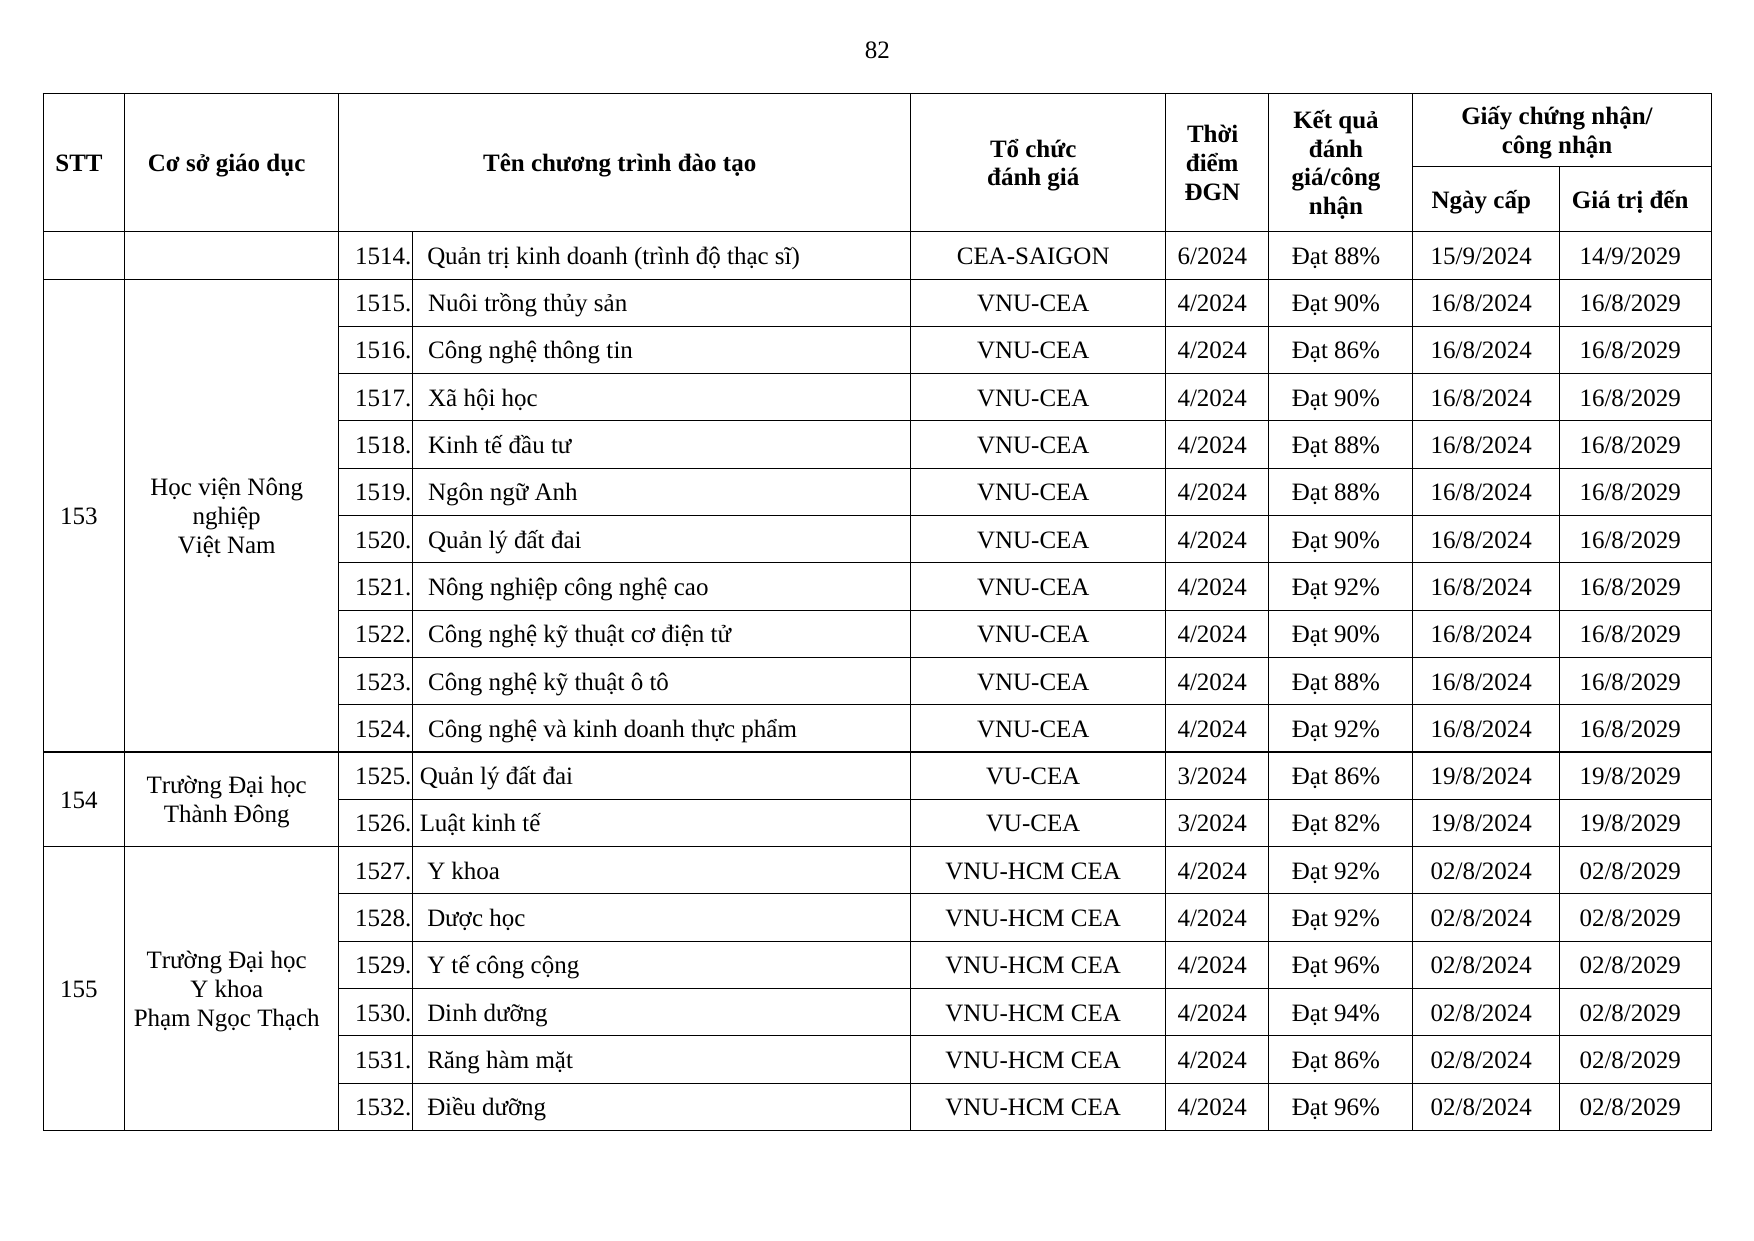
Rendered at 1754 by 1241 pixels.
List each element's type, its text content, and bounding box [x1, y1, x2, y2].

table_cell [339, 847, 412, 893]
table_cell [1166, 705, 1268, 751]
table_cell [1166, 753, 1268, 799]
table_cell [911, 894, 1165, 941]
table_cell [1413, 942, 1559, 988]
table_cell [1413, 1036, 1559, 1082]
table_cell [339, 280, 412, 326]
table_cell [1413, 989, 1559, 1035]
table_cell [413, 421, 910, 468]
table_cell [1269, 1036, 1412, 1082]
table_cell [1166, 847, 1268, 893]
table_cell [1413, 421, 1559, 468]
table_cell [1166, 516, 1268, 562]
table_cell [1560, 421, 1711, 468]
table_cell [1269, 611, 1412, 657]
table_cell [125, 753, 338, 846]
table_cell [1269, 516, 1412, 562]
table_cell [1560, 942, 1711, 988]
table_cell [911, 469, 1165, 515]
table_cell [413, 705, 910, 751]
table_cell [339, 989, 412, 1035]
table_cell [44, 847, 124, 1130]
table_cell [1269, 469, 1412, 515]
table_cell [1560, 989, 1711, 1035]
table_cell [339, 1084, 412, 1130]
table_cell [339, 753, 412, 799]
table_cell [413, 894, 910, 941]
table_cell Giá trị đến [1560, 167, 1711, 231]
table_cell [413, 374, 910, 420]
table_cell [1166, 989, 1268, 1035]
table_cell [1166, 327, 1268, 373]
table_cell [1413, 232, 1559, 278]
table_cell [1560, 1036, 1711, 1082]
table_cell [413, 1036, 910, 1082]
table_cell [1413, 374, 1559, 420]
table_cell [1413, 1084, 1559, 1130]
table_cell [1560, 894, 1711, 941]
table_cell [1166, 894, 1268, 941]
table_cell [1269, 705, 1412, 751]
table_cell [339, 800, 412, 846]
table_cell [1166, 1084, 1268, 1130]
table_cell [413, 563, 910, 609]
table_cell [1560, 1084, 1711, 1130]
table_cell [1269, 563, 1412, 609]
table_cell Ngày cấp [1413, 167, 1559, 231]
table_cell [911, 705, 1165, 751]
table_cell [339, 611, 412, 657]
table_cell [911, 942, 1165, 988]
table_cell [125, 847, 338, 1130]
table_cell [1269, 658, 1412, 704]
table_header Tổ chức đánh giá [911, 94, 1165, 231]
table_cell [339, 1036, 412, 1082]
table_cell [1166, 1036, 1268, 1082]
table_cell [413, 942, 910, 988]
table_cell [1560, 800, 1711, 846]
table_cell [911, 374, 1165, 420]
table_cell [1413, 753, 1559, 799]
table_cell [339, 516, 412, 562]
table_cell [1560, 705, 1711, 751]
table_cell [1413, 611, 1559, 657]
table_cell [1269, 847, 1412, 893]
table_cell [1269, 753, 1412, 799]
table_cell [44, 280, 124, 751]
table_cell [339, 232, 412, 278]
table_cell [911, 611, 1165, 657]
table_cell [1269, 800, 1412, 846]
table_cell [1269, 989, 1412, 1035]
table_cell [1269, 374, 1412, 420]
table_header Giấy chứng nhận/ công nhận [1413, 94, 1711, 166]
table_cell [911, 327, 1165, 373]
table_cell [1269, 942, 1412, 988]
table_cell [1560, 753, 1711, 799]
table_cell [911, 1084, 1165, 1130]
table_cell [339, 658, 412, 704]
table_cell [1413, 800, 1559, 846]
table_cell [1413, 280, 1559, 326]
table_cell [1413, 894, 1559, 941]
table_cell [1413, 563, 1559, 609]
table_header STT [44, 94, 124, 231]
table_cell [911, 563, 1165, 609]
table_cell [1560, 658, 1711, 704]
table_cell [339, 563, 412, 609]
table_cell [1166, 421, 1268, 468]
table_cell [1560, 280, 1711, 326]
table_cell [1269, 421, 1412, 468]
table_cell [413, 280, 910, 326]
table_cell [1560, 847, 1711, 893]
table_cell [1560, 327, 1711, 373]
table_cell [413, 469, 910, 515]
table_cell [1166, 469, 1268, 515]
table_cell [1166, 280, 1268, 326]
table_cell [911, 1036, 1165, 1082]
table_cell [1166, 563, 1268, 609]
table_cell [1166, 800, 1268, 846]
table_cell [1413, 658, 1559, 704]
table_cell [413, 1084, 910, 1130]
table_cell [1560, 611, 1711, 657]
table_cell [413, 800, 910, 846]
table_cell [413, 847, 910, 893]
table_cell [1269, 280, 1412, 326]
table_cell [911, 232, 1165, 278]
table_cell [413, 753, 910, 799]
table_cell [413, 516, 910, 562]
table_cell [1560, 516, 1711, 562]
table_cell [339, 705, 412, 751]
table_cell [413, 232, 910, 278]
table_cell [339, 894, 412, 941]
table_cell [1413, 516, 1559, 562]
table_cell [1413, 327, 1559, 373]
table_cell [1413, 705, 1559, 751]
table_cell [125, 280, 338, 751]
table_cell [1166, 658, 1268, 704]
table_header Thời điểm ĐGN [1166, 94, 1268, 231]
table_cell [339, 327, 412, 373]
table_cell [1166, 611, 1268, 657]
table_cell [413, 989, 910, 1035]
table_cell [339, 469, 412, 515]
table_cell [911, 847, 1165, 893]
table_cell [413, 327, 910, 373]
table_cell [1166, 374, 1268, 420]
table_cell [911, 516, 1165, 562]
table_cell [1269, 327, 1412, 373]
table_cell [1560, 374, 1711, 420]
table_header Cơ sở giáo dục [125, 94, 338, 231]
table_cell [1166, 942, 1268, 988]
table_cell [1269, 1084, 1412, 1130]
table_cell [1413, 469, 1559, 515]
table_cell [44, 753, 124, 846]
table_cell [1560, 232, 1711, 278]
table_header Kết quả đánh giá/công nhận [1269, 94, 1412, 231]
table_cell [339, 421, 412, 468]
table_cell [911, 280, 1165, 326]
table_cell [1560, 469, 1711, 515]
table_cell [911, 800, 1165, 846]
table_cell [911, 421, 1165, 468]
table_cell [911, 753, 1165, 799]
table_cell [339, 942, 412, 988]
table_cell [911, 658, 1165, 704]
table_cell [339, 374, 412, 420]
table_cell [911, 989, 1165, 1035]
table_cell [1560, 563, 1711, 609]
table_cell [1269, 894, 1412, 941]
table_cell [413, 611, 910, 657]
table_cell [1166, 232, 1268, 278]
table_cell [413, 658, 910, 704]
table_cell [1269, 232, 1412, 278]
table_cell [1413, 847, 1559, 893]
table_header Tên chương trình đào tạo [339, 94, 910, 231]
